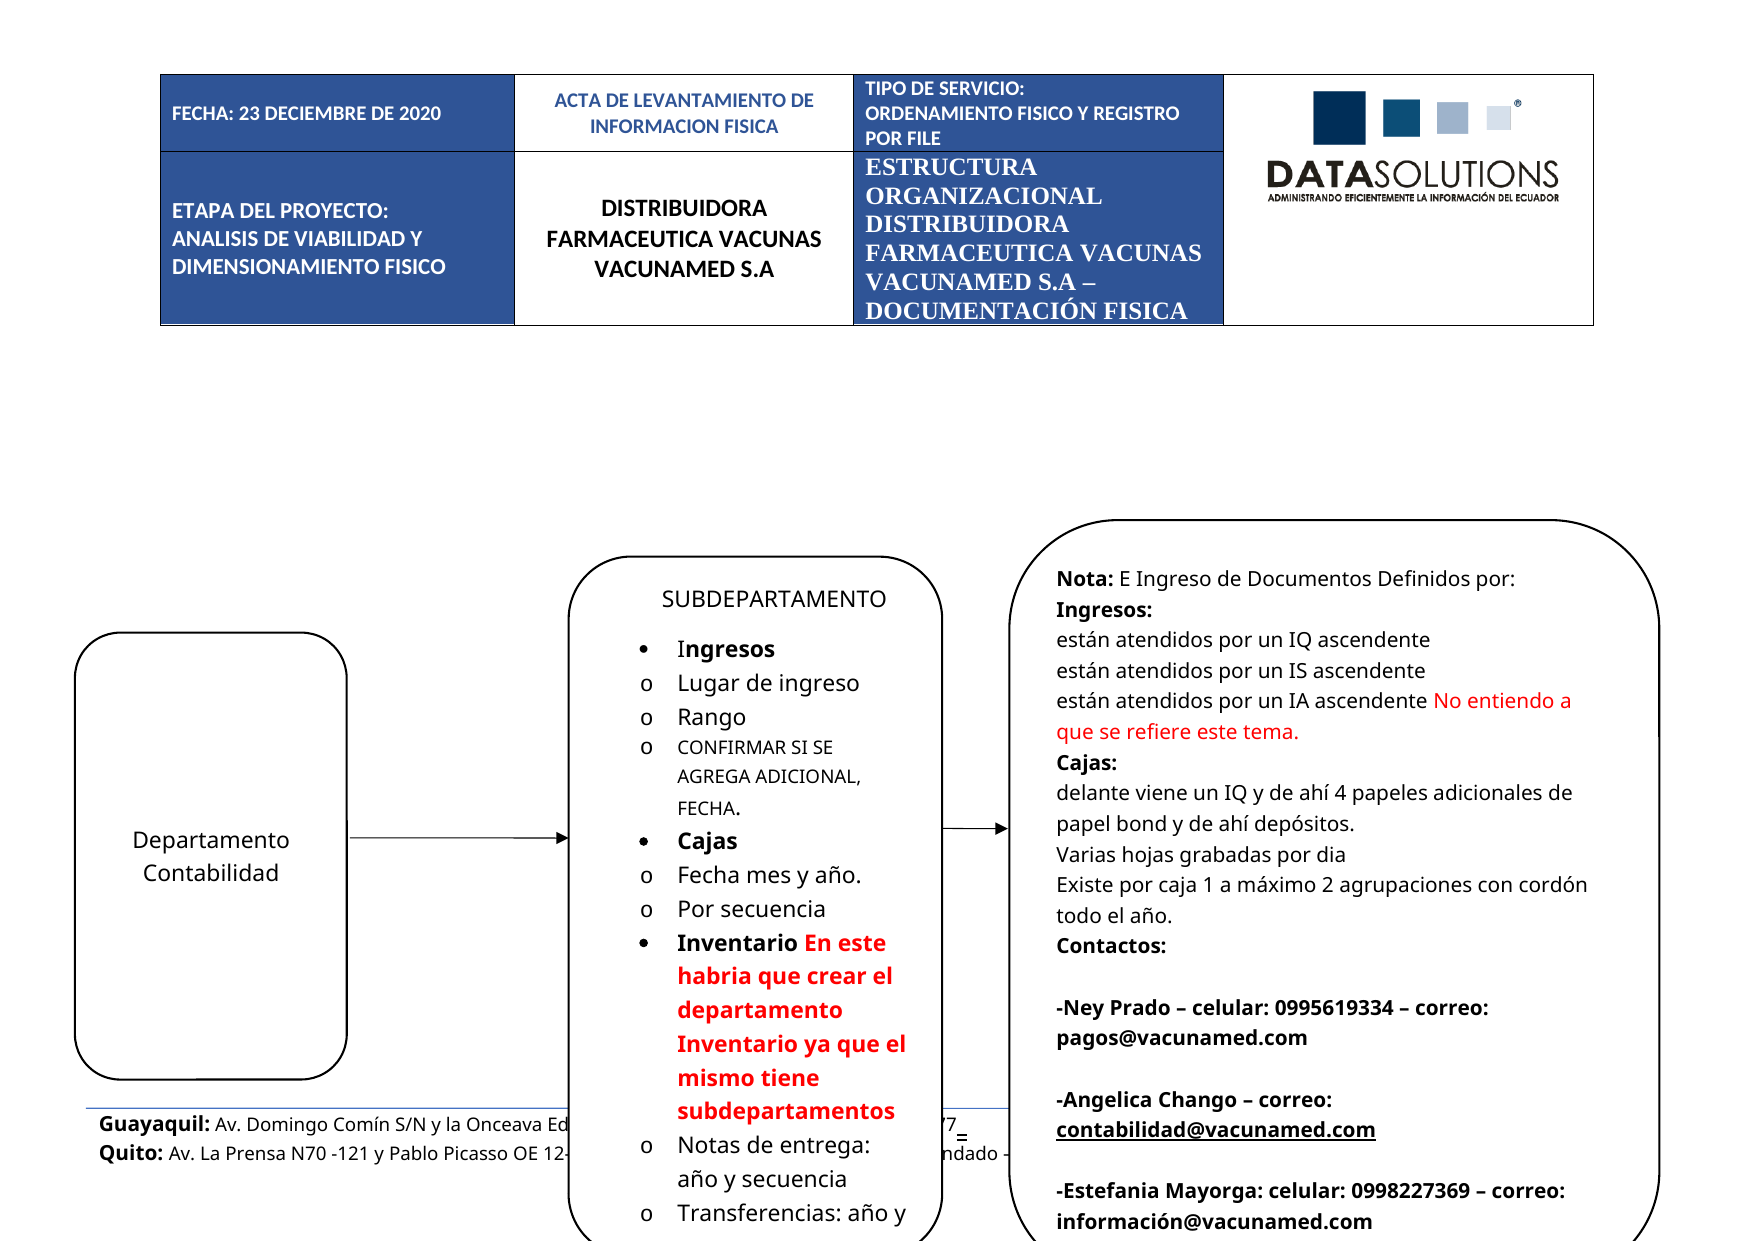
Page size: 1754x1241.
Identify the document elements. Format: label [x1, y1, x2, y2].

picture [1265, 87, 1559, 203]
